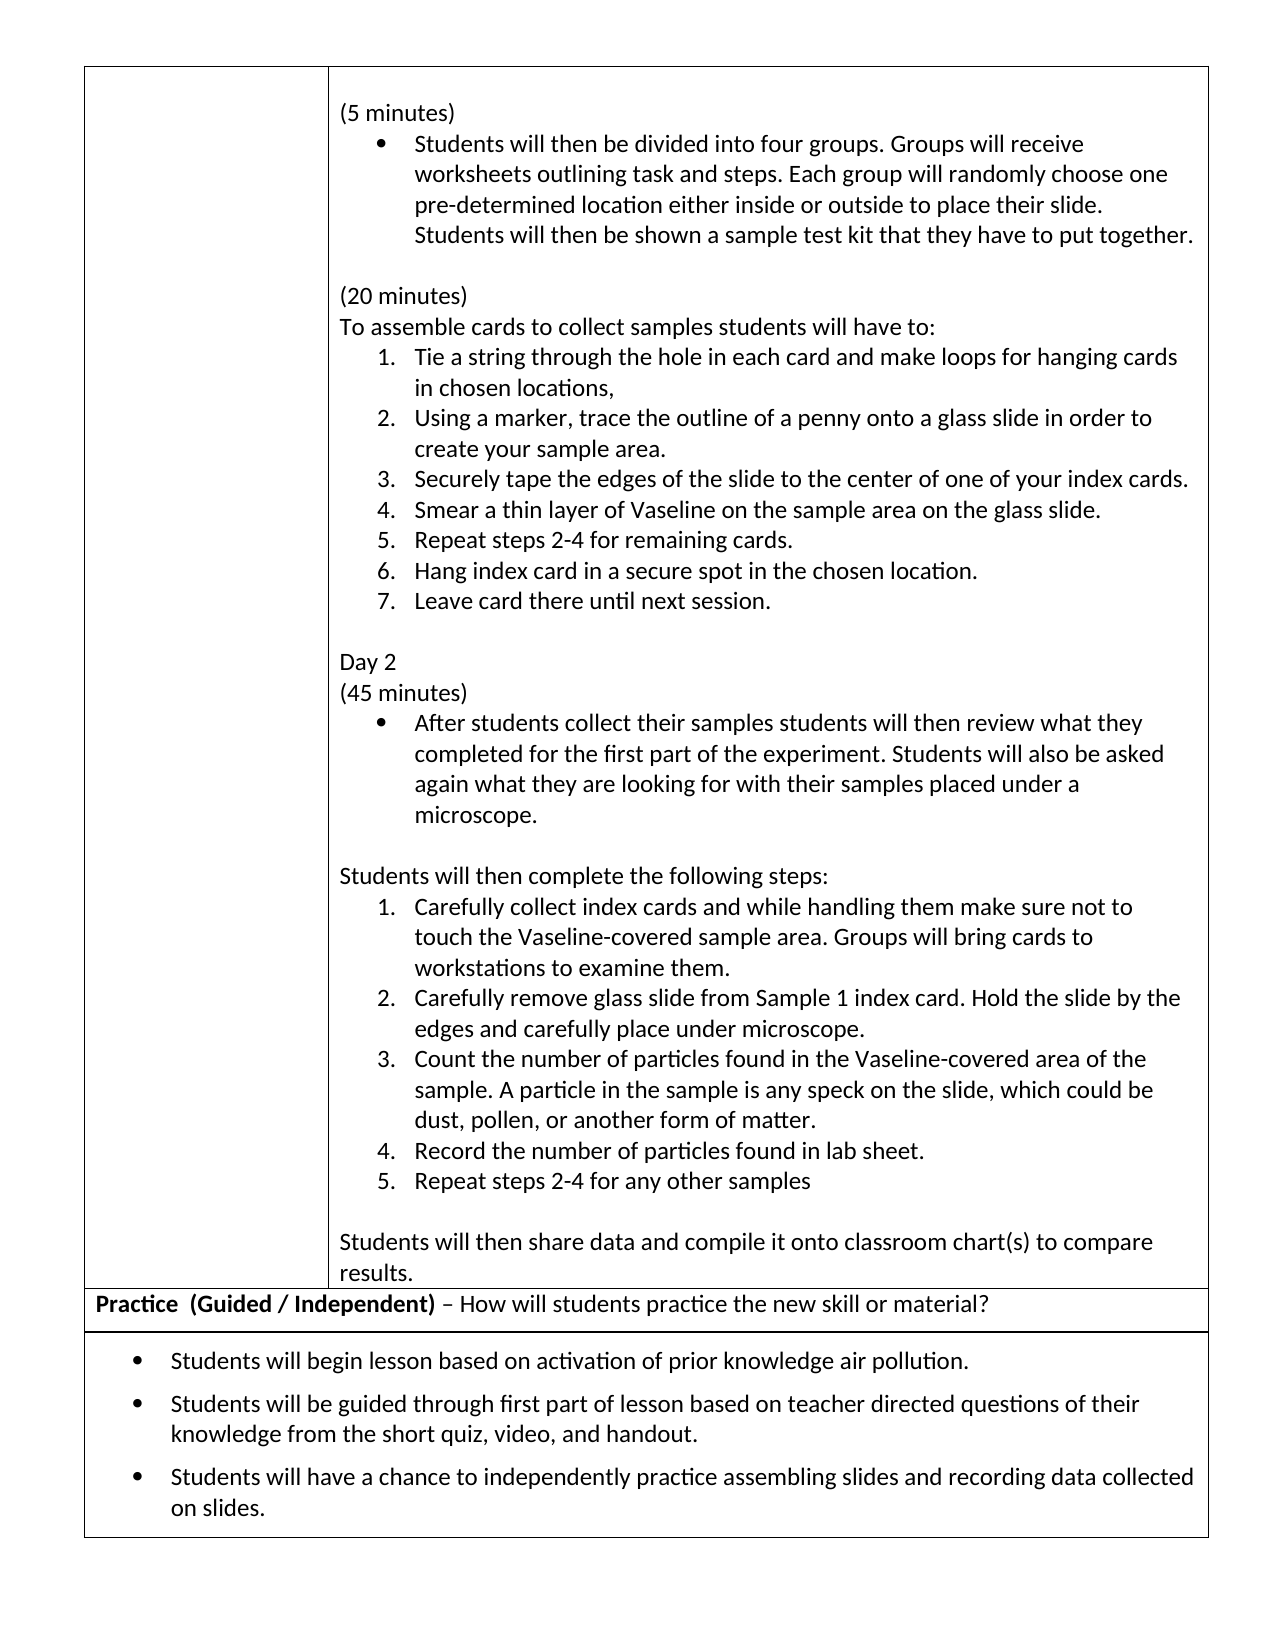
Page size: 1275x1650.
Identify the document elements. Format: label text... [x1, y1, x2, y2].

table_cell Students will begin lesson based on activation of prior knowledge air pollution. Students will be guided through first part of lesson based on teacher directed questions of their knowledge from the short quiz, video, and handout. Students will have a chance to independently practice assembling slides and recording data collected on slides. [85, 1333, 1208, 1537]
table_cell Practice (Guided / Independent) – How will students practice the new skill or material? [85, 1289, 1208, 1331]
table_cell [85, 67, 328, 1287]
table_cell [329, 67, 1208, 1287]
